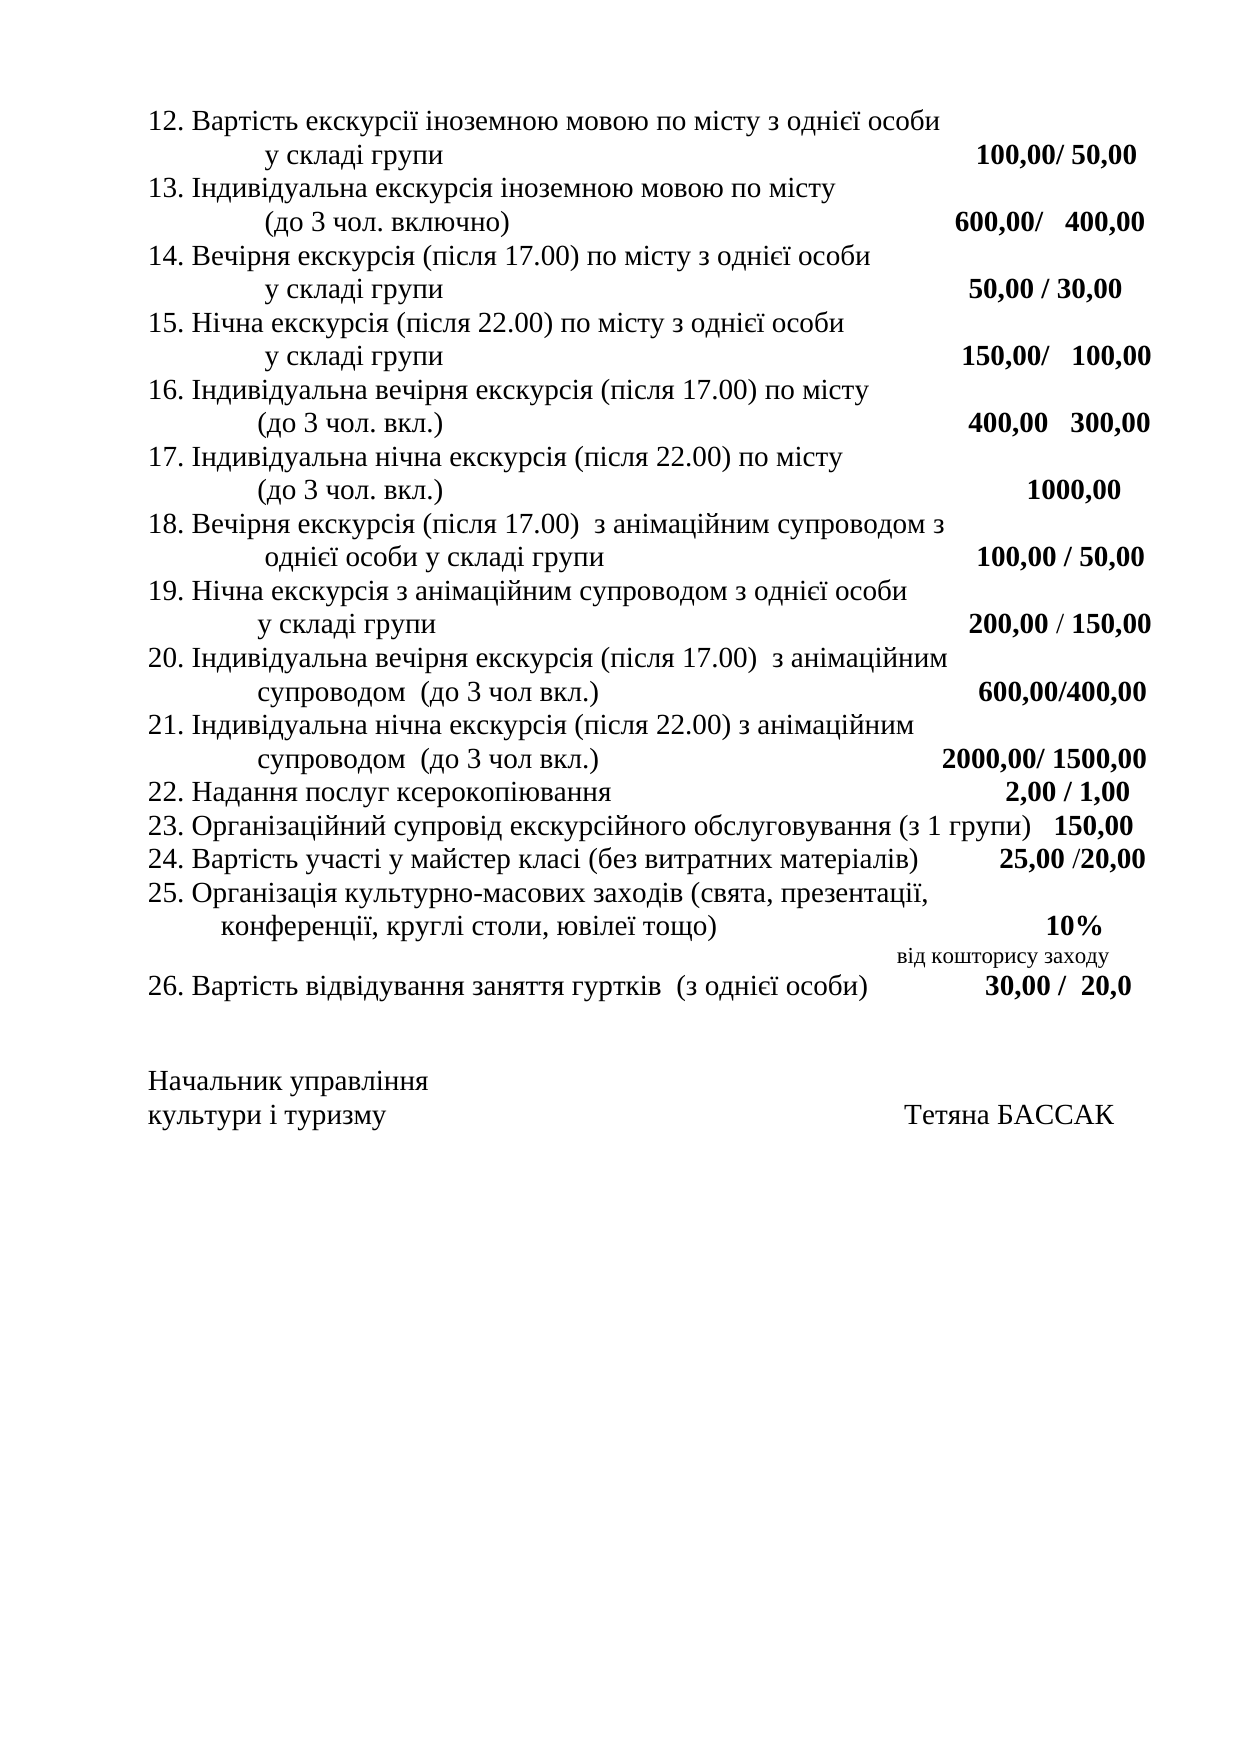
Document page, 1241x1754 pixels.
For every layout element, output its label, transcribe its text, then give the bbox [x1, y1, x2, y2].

text 12. Вартість екскурсії іноземною мовою по місту з однієї особи [148, 103, 1152, 137]
text 20. Індивідуальна вечірня екскурсія (після 17.00) з анімаційним [148, 640, 1152, 674]
text Начальник управління [148, 1063, 1198, 1097]
text у складі групи 200,00 / 150,00 [148, 607, 1152, 640]
text 15. Нічна екскурсія (після 22.00) по місту з однієї особи [148, 305, 1152, 338]
text 16. Індивідуальна вечірня екскурсія (після 17.00) по місту [148, 372, 1152, 405]
text (до 3 чол. включно) 600,00/ 400,00 [148, 204, 1152, 238]
text у складі групи 150,00/ 100,00 [148, 338, 1152, 372]
text 14. Вечірня екскурсія (після 17.00) по місту з однієї особи [148, 238, 1152, 271]
text супроводом (до 3 чол вкл.) 600,00/400,00 [148, 674, 1152, 707]
text 17. Індивідуальна нічна екскурсія (після 22.00) по місту [148, 439, 1152, 472]
text 23. Організаційний супровід екскурсійного обслуговування (з 1 групи) 150,00 [148, 808, 1152, 841]
text 26. Вартість відвідування заняття гуртків (з однієї особи) 30,00 / 20,0 [148, 968, 1152, 1002]
text у складі групи 100,00/ 50,00 [148, 137, 1152, 171]
text (до 3 чол. вкл.) 400,00 300,00 [148, 405, 1152, 439]
text 25. Організація культурно-масових заходів (свята, презентації, [148, 875, 1152, 908]
text культури і туризму Тетяна БАССАК [148, 1097, 1198, 1131]
text 22. Надання послуг ксерокопіювання 2,00 / 1,00 [148, 774, 1152, 808]
text 18. Вечірня екскурсія (після 17.00) з анімаційним супроводом з [148, 506, 1152, 539]
text 24. Вартість участі у майстер класі (без витратних матеріалів) 25,00 /20,00 [148, 841, 1152, 875]
text 13. Індивідуальна екскурсія іноземною мовою по місту [148, 171, 1152, 204]
text 21. Індивідуальна нічна екскурсія (після 22.00) з анімаційним [148, 707, 1152, 741]
text супроводом (до 3 чол вкл.) 2000,00/ 1500,00 [148, 741, 1152, 774]
text конференції, круглі столи, ювілеї тощо) 10% [148, 908, 1152, 942]
text 19. Нічна екскурсія з анімаційним супроводом з однієї особи [148, 573, 1152, 607]
text (до 3 чол. вкл.) 1000,00 [148, 472, 1152, 506]
text у складі групи 50,00 / 30,00 [148, 271, 1152, 305]
text від кошторису заходу [148, 942, 1152, 968]
text однієї особи у складі групи 100,00 / 50,00 [148, 539, 1152, 573]
